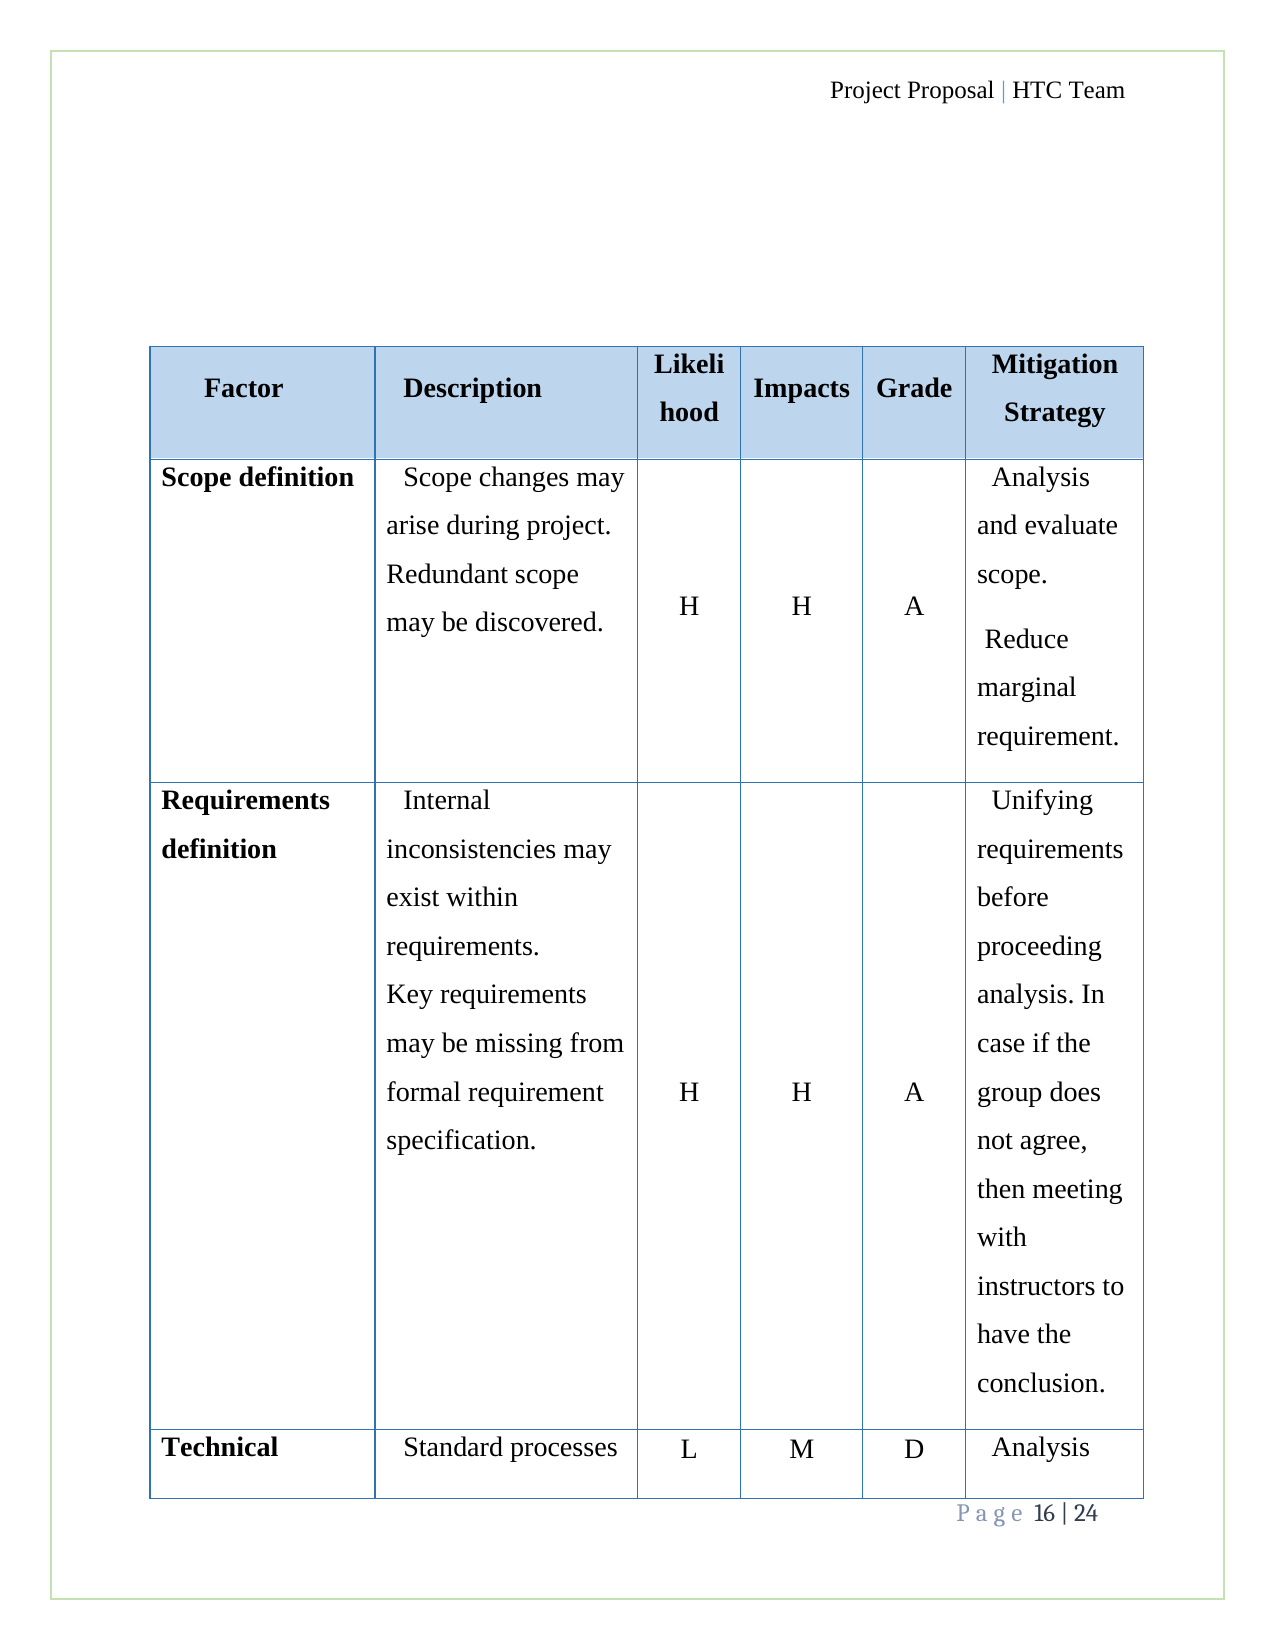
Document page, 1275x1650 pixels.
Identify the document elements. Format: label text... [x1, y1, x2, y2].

table_cell M [741, 1430, 862, 1497]
table_cell Unifying requirements before proceeding analysis. In case if the group does not agree, then meeting with instructors to have the conclusion. [966, 783, 1143, 1429]
table_cell L [638, 1430, 740, 1497]
table_cell Analysis and evaluate scope. Reduce marginal requirement. [966, 460, 1143, 782]
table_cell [966, 1430, 1143, 1497]
table_cell Scope changes may arise during project. Redundant scope may be discovered. [376, 460, 637, 782]
table_cell Internal inconsistencies may exist within requirements. Key requirements may be missing from formal requirement specification. [376, 783, 637, 1429]
table_cell H [638, 783, 740, 1429]
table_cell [376, 1430, 637, 1497]
table_cell A [863, 460, 965, 782]
table_header Likelihood [638, 347, 740, 458]
table_header Grade [863, 347, 965, 458]
table_header Impacts [741, 347, 862, 458]
table_cell Scope definition [151, 460, 374, 782]
table_header Description [376, 347, 637, 458]
table_header Factor [151, 347, 374, 458]
table_cell H [741, 783, 862, 1429]
table_cell H [638, 460, 740, 782]
table_cell Requirements definition [151, 783, 374, 1429]
table_cell A [863, 783, 965, 1429]
table_cell D [863, 1430, 965, 1497]
table_cell Technical processes [151, 1430, 374, 1497]
table_header Mitigation Strategy [966, 347, 1143, 458]
table_cell H [741, 460, 862, 782]
